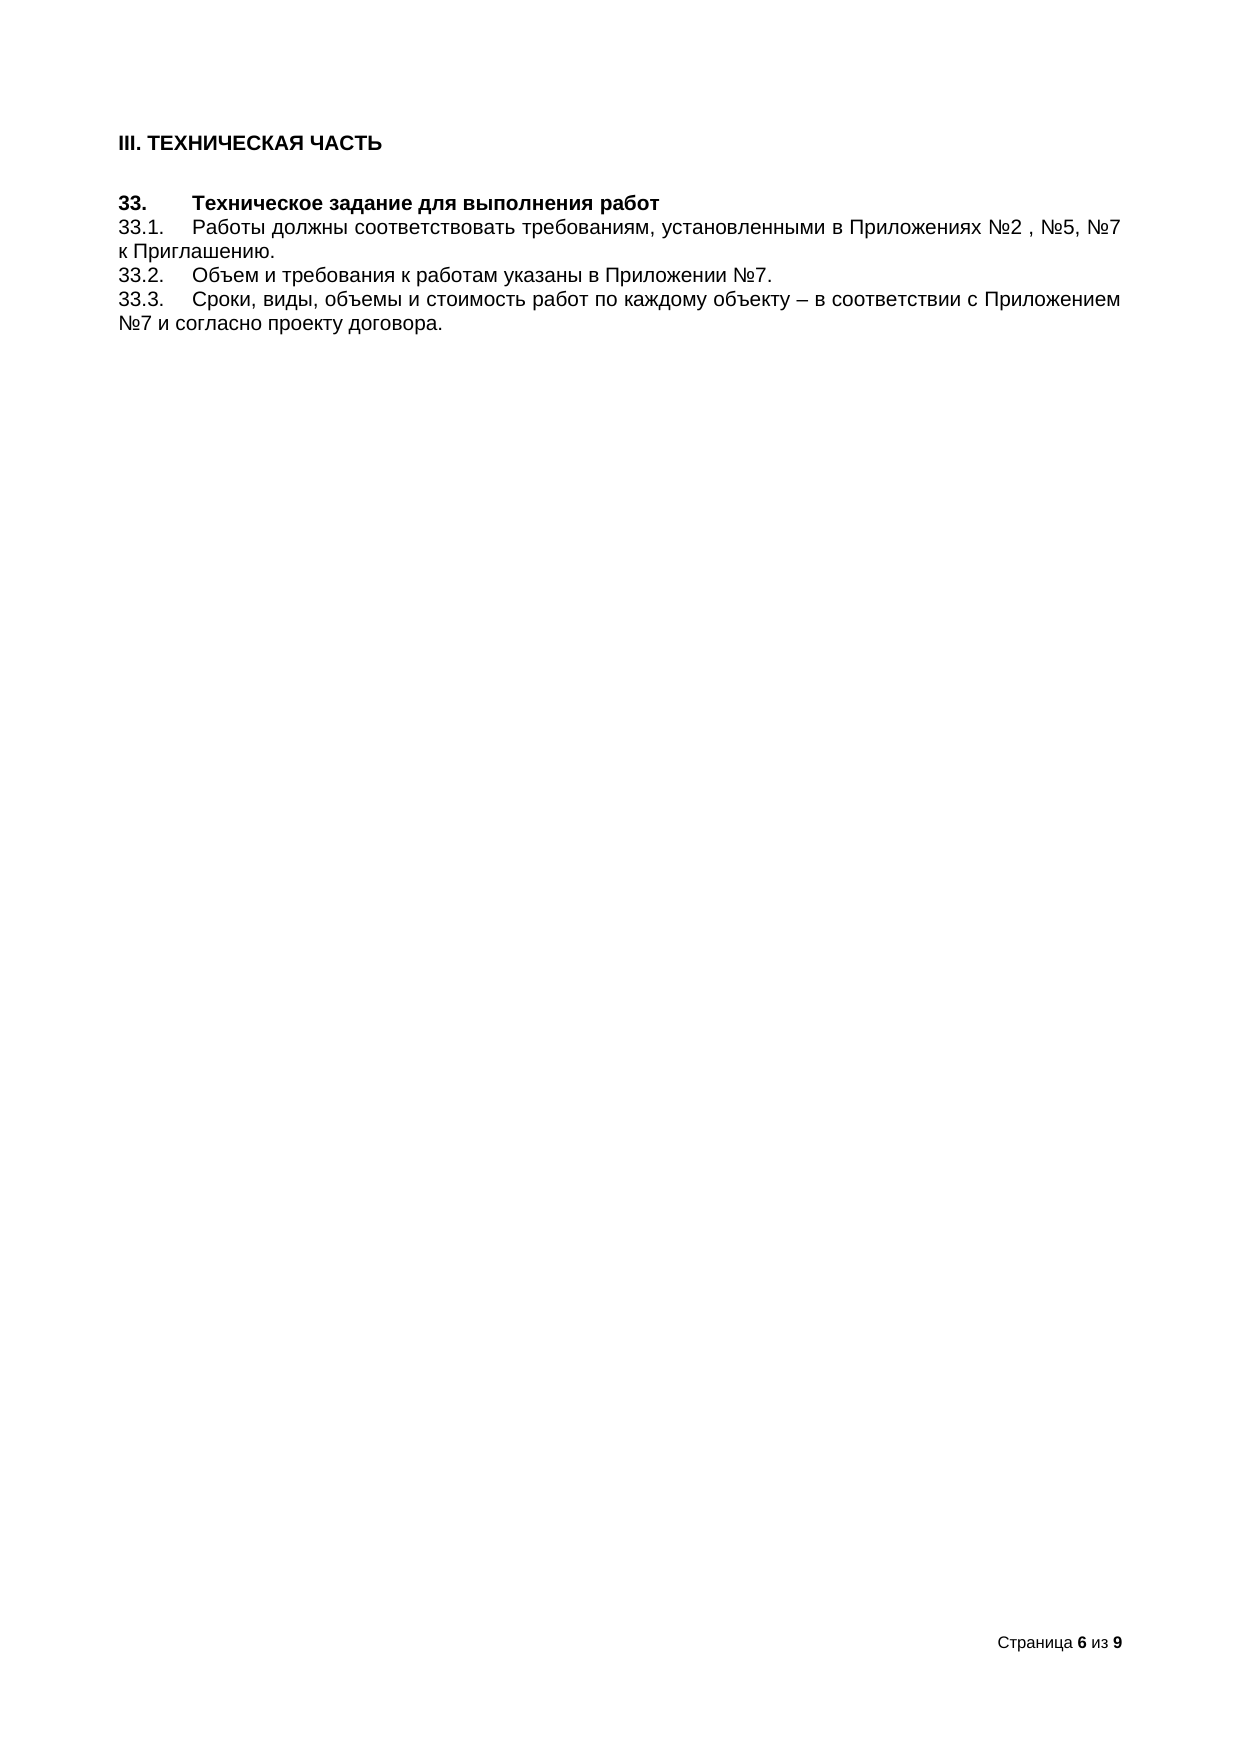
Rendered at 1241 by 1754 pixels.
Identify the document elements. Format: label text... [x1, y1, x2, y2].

list Сроки, виды, объемы и стоимость работ по каждому объекту – в соответствии с Приложением №7 и согласно проекту договора. [118, 287, 1122, 335]
text III. ТЕХНИЧЕСКАЯ ЧАСТЬ [118, 131, 1122, 154]
list Объем и требования к работам указаны в Приложении №7. [118, 263, 1122, 287]
list Техническое задание для выполнения работ [118, 191, 1122, 215]
list Работы должны соответствовать требованиям, установленными в Приложениях №2 , №5, №7 к Приглашению. [118, 215, 1122, 263]
